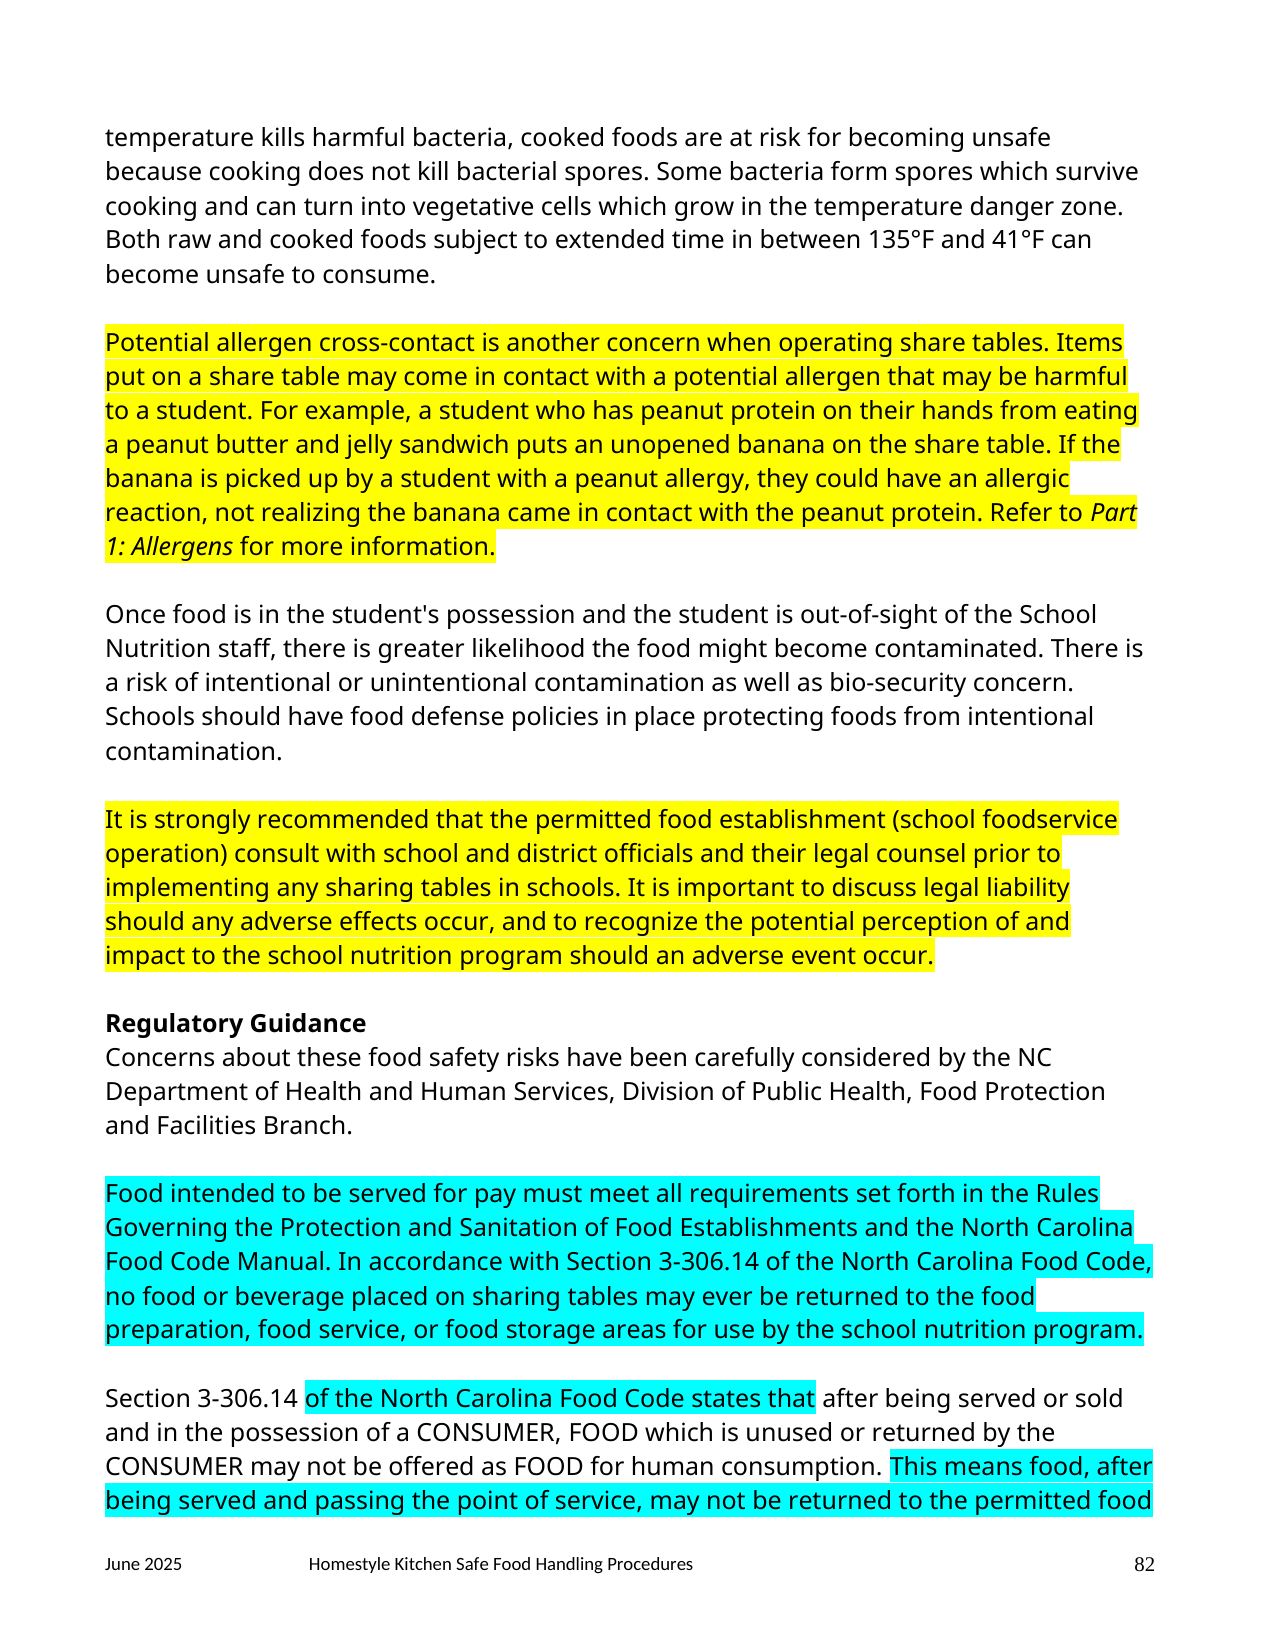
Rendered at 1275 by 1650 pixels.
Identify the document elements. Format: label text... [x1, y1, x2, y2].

text It is strongly recommended that the permitted food establishment (school foodservice operation) consult with school and district officials and their legal counsel prior to implementing any sharing tables in schools. It is important to discuss legal liability should any adverse effects occur, and to recognize the potential perception of and impact to the school nutrition program should an adverse event occur. [105, 801, 1155, 972]
text Potential allergen cross-contact is another concern when operating share tables. Items put on a share table may come in contact with a potential allergen that may be harmful to a student. For example, a student who has peanut protein on their hands from eating a peanut butter and jelly sandwich puts an unopened banana on the share table. If the banana is picked up by a student with a peanut allergy, they could have an allergic reaction, not realizing the banana came in contact with the peanut protein. Refer to Part 1: Allergens for more information. [105, 324, 1155, 563]
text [105, 120, 1155, 290]
text Concerns about these food safety risks have been carefully considered by the NC Department of Health and Human Services, Division of Public Health, Food Protection and Facilities Branch. [105, 1040, 1155, 1142]
text Once food is in the student's possession and the student is out-of-sight of the School Nutrition staff, there is greater likelihood the food might become contaminated. There is a risk of intentional or unintentional contamination as well as bio-security concern. Schools should have food defense policies in place protecting foods from intentional contamination. [105, 597, 1155, 767]
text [105, 1380, 1155, 1517]
text Regulatory Guidance [105, 1006, 1155, 1040]
